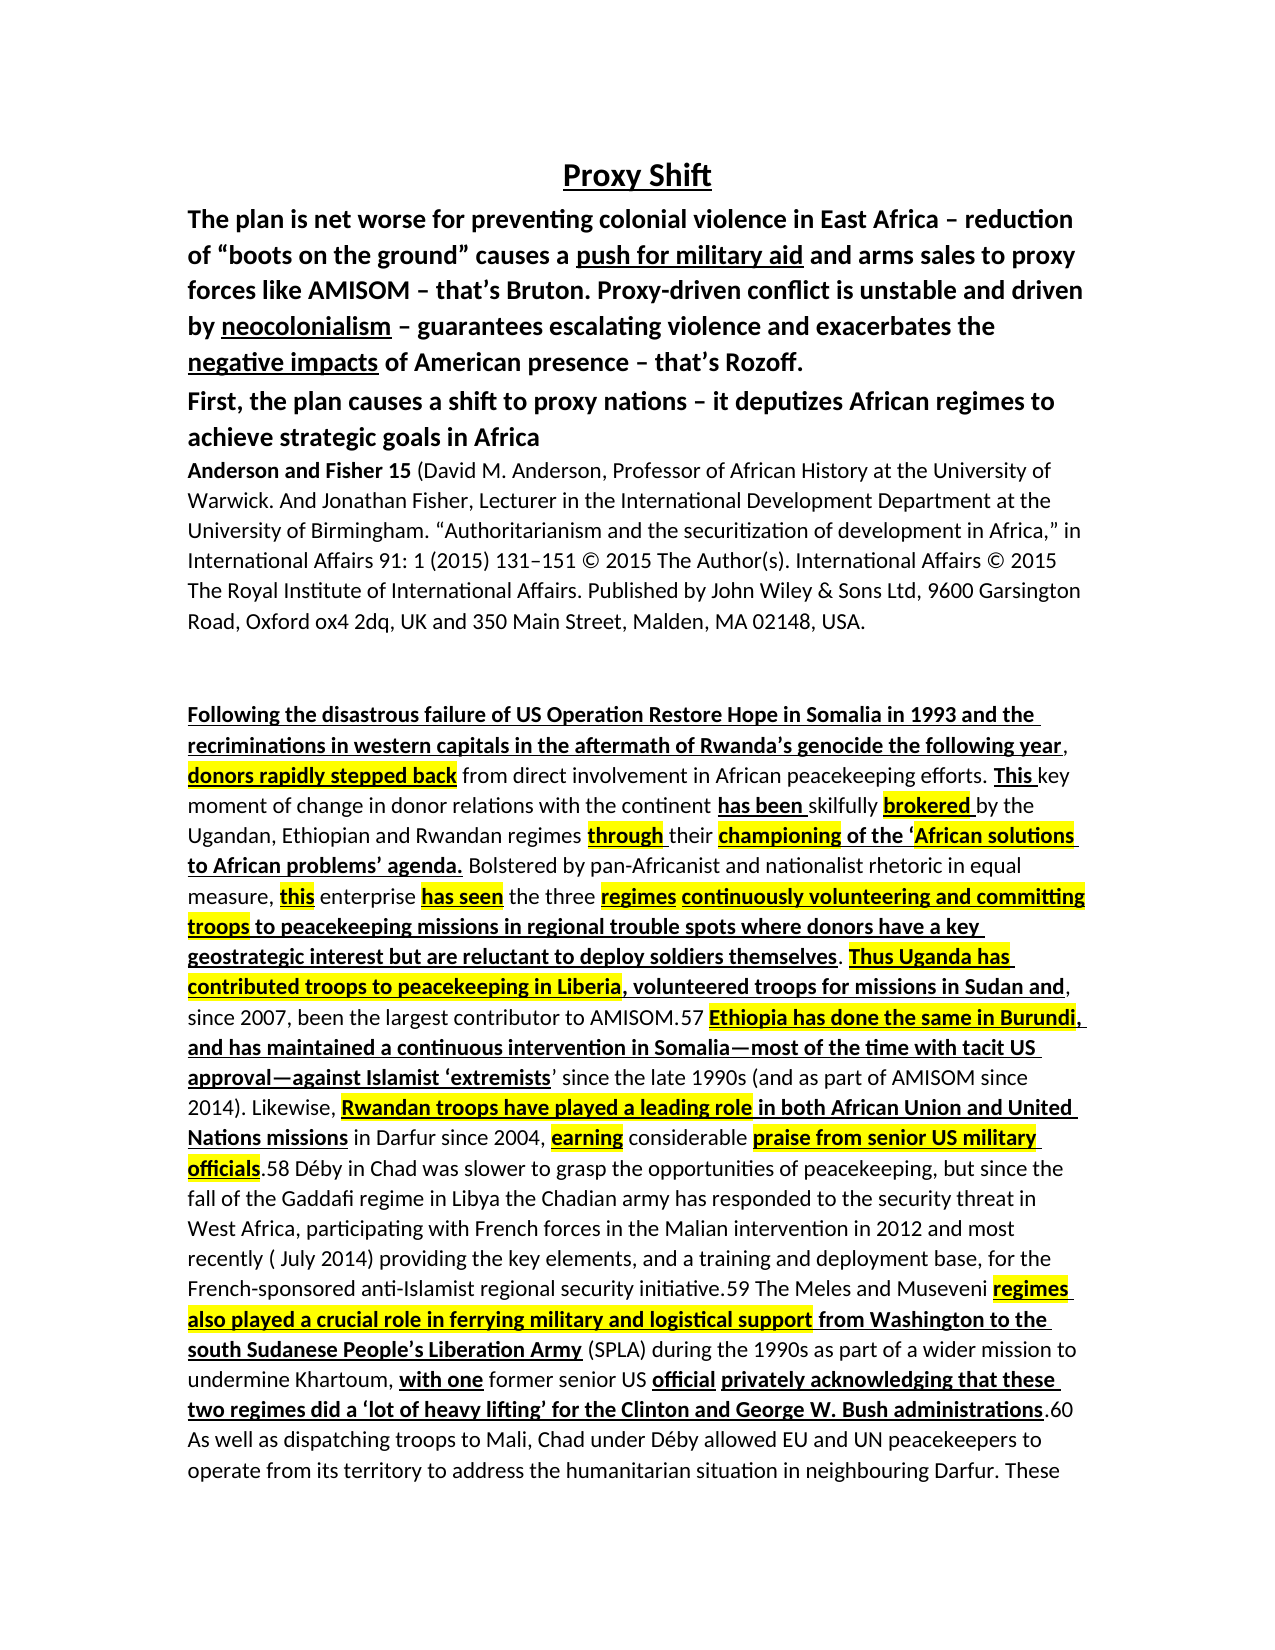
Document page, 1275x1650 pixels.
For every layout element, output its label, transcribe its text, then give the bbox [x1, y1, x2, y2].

subtitle Proxy Shift [187, 154, 1087, 195]
subtitle The plan is net worse for preventing colonial violence in East Africa – reduction of “boots on the ground” causes a push for military aid and arms sales to proxy forces like AMISOM – that’s Bruton. Proxy-driven conflict is unstable and driven by neocolonialism – guarantees escalating violence and exacerbates the negative impacts of American presence – that’s Rozoff. [187, 202, 1087, 378]
subtitle First, the plan causes a shift to proxy nations – it deputizes African regimes to achieve strategic goals in Africa [187, 384, 1087, 453]
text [187, 701, 1087, 1484]
text Anderson and Fisher 15 (David M. Anderson, Professor of African History at the University of Warwick. And Jonathan Fisher, Lecturer in the International Development Department at the University of Birmingham. “Authoritarianism and the securitization of development in Africa,” in International Affairs 91: 1 (2015) 131–151 © 2015 The Author(s). International Affairs © 2015 The Royal Institute of International Affairs. Published by John Wiley & Sons Ltd, 9600 Garsington Road, Oxford ox4 2dq, UK and 350 Main Street, Malden, MA 02148, USA. [187, 456, 1087, 635]
